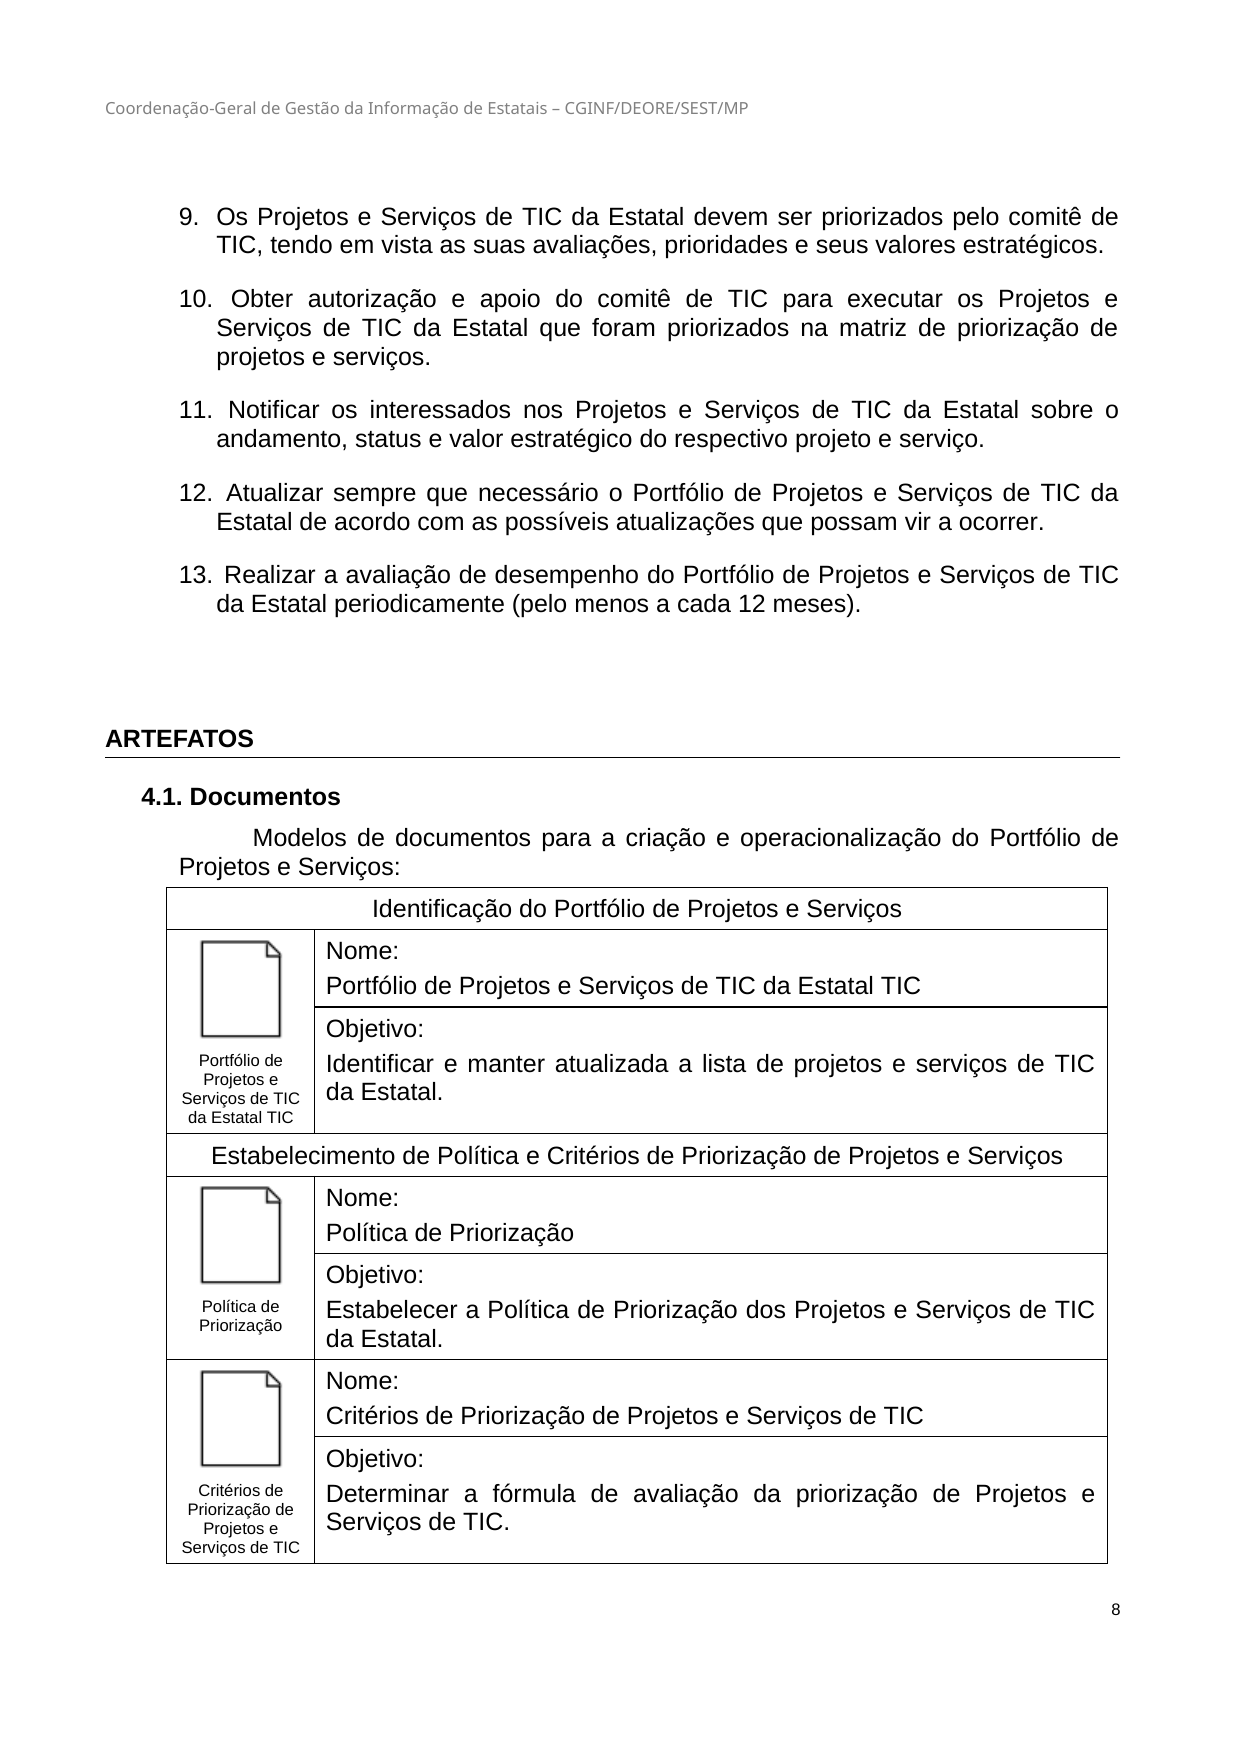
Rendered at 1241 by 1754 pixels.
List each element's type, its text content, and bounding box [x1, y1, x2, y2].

table_cell Critérios de Priorização de Projetos e Serviços de TIC [167, 1360, 314, 1563]
table_header Identificação do Portfólio de Projetos e Serviços [167, 888, 1107, 929]
table_cell Nome: Portfólio de Projetos e Serviços de TIC da Estatal TIC [315, 930, 1107, 1006]
picture [194, 1366, 287, 1474]
subtitle Notificar os interessados nos Projetos e Serviços de TIC da Estatal sobre o andamento, status e valor estratégico do respectivo projeto e serviço. [178, 395, 1120, 453]
table_cell Nome: Critérios de Priorização de Projetos e Serviços de TIC [315, 1360, 1107, 1436]
subtitle Os Projetos e Serviços de TIC da Estatal devem ser priorizados pelo comitê de TIC, tendo em vista as suas avaliações, prioridades e seus valores estratégicos. [178, 202, 1120, 259]
table_cell Objetivo: Identificar e manter atualizada a lista de projetos e serviços de TIC da Estatal. [315, 1008, 1107, 1133]
table_cell Nome: Política de Priorização [315, 1177, 1107, 1253]
subtitle Realizar a avaliação de desempenho do Portfólio de Projetos e Serviços de TIC da Estatal periodicamente (pelo menos a cada 12 meses). [178, 560, 1120, 618]
picture [194, 936, 287, 1045]
subtitle 4.1. Documentos [141, 782, 1120, 811]
subtitle ARTEFATOS [105, 724, 1120, 757]
picture [194, 1182, 287, 1291]
table_cell Objetivo: Estabelecer a Política de Priorização dos Projetos e Serviços de TIC da Estatal. [315, 1254, 1107, 1359]
table_cell Portfólio de Projetos e Serviços de TIC da Estatal TIC [167, 930, 314, 1133]
table_cell Política de Priorização [167, 1177, 314, 1359]
subtitle Atualizar sempre que necessário o Portfólio de Projetos e Serviços de TIC da Estatal de acordo com as possíveis atualizações que possam vir a ocorrer. [178, 478, 1120, 535]
subtitle Obter autorização e apoio do comitê de TIC para executar os Projetos e Serviços de TIC da Estatal que foram priorizados na matriz de priorização de projetos e serviços. [178, 284, 1120, 370]
text Modelos de documentos para a criação e operacionalização do Portfólio de Projetos e Serviços: [178, 823, 1120, 881]
table_cell Objetivo: Determinar a fórmula de avaliação da priorização de Projetos e Serviços de TIC. [315, 1437, 1107, 1563]
table_cell Estabelecimento de Política e Critérios de Priorização de Projetos e Serviços [167, 1134, 1107, 1176]
